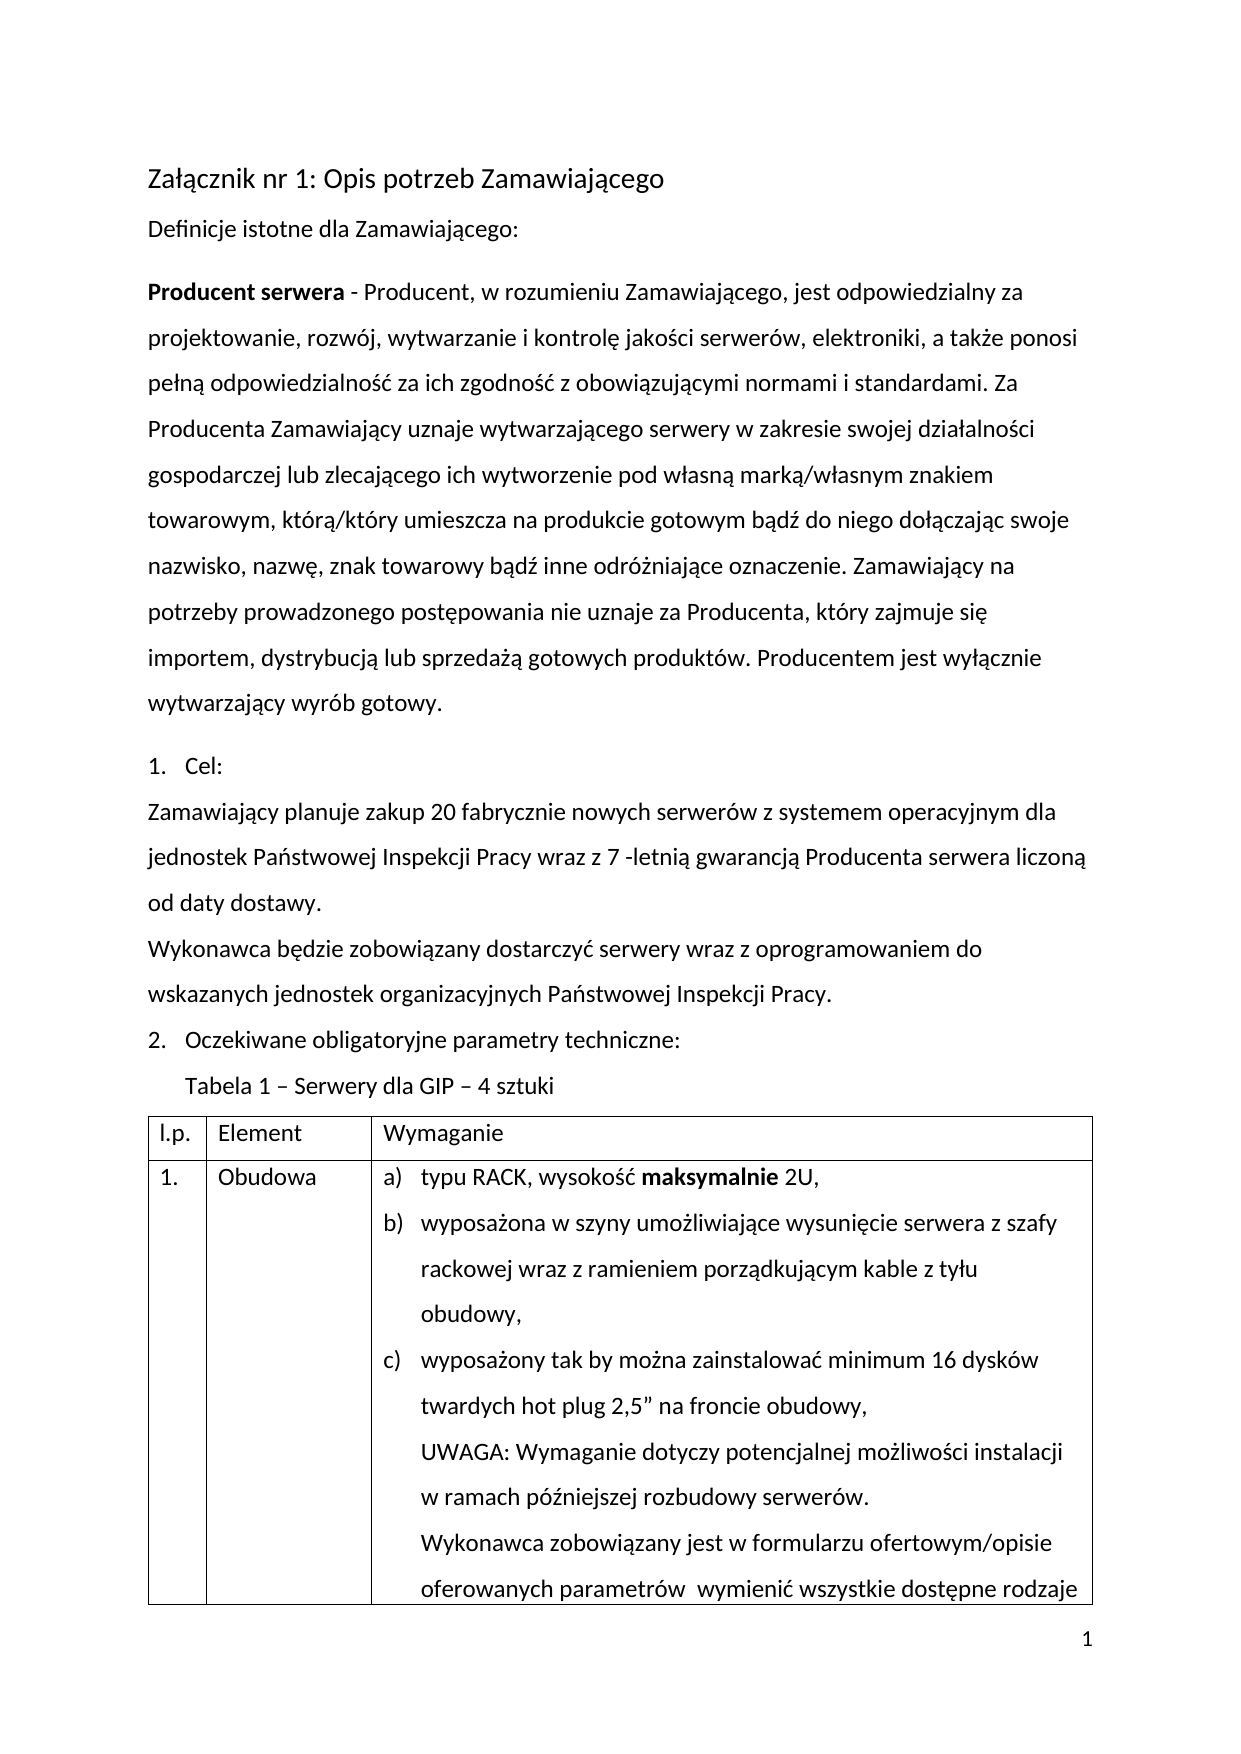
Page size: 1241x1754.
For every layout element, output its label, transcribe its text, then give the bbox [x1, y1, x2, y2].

subtitle Załącznik nr 1: Opis potrzeb Zamawiającego [148, 160, 1093, 196]
table_cell 1. [149, 1161, 206, 1603]
text Wykonawca będzie zobowiązany dostarczyć serwery wraz z oprogramowaniem do wskazanych jednostek organizacyjnych Państwowej Inspekcji Pracy. [148, 933, 1093, 1009]
text Definicje istotne dla Zamawiającego: [148, 213, 1093, 244]
list Cel: [148, 750, 1093, 780]
table_header Element [207, 1117, 371, 1160]
table_header l.p. [149, 1117, 206, 1160]
list Tabela 1 – Serwery dla GIP – 4 sztuki [185, 1070, 1093, 1101]
table_header Wymaganie [372, 1117, 1092, 1160]
text Producent serwera - Producent, w rozumieniu Zamawiającego, jest odpowiedzialny za projektowanie, rozwój, wytwarzanie i kontrolę jakości serwerów, elektroniki, a także ponosi pełną odpowiedzialność za ich zgodność z obowiązującymi normami i standardami. Za Producenta Zamawiający uznaje wytwarzającego serwery w zakresie swojej działalności gospodarczej lub zlecającego ich wytworzenie pod własną marką/własnym znakiem towarowym, którą/który umieszcza na produkcie gotowym bądź do niego dołączając swoje nazwisko, nazwę, znak towarowy bądź inne odróżniające oznaczenie. Zamawiający na potrzeby prowadzonego postępowania nie uznaje za Producenta, który zajmuje się importem, dystrybucją lub sprzedażą gotowych produktów. Producentem jest wyłącznie wytwarzający wyrób gotowy. [148, 276, 1093, 718]
text Zamawiający planuje zakup 20 fabrycznie nowych serwerów z systemem operacyjnym dla jednostek Państwowej Inspekcji Pracy wraz z 7 -letnią gwarancją Producenta serwera liczoną od daty dostawy. [148, 796, 1093, 918]
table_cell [372, 1161, 1092, 1603]
list Oczekiwane obligatoryjne parametry techniczne: [148, 1024, 1093, 1055]
table_cell Obudowa [207, 1161, 371, 1603]
